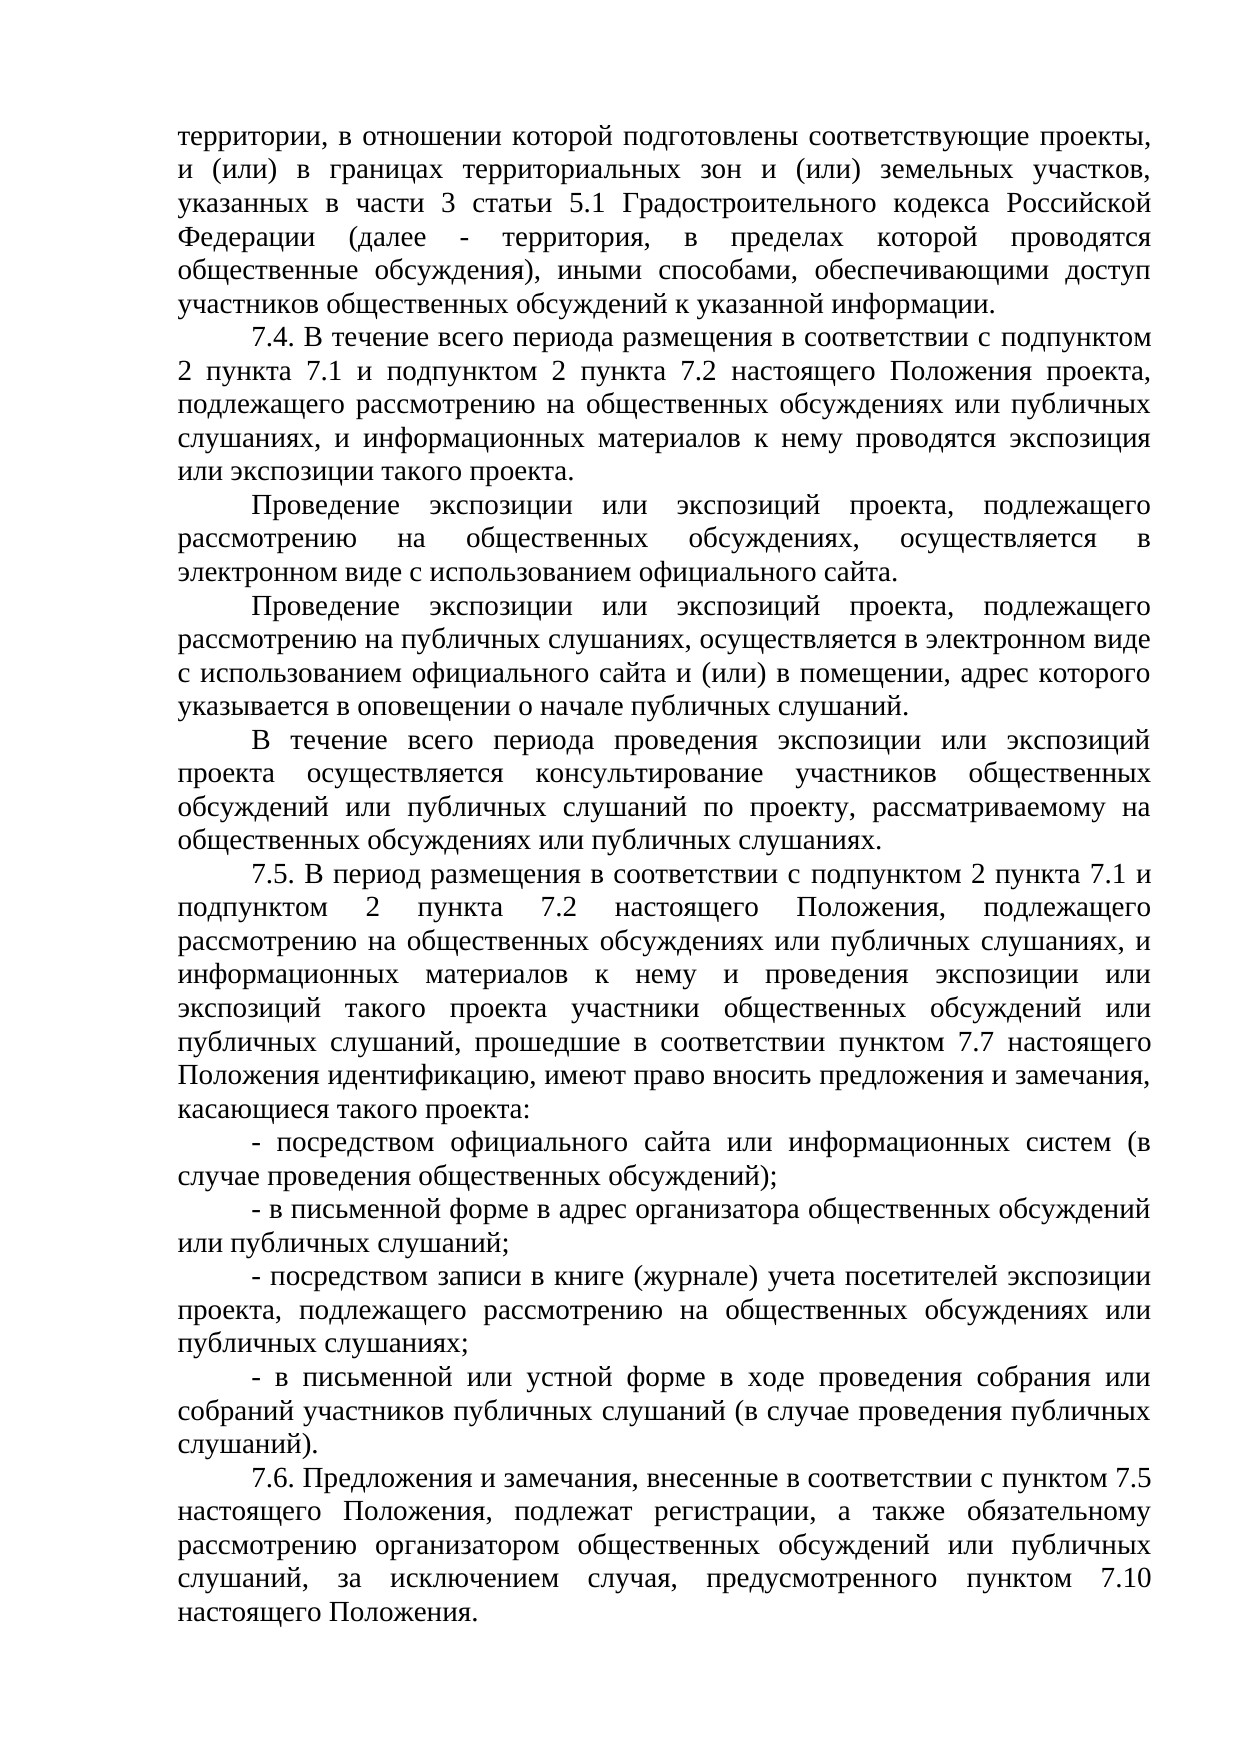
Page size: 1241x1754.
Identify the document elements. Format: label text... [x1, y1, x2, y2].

text 7.6. Предложения и замечания, внесенные в соответствии с пунктом 7.5 настоящего Положения, подлежат регистрации, а также обязательному рассмотрению организатором общественных обсуждений или публичных слушаний, за исключением случая, предусмотренного пунктом 7.10 настоящего Положения. [177, 1460, 1152, 1627]
text - в письменной или устной форме в ходе проведения собрания или собраний участников публичных слушаний (в случае проведения публичных слушаний). [177, 1359, 1152, 1460]
text В течение всего периода проведения экспозиции или экспозиций проекта осуществляется консультирование участников общественных обсуждений или публичных слушаний по проекту, рассматриваемому на общественных обсуждениях или публичных слушаниях. [177, 722, 1152, 856]
text - посредством записи в книге (журнале) учета посетителей экспозиции проекта, подлежащего рассмотрению на общественных обсуждениях или публичных слушаниях; [177, 1258, 1152, 1359]
text Проведение экспозиции или экспозиций проекта, подлежащего рассмотрению на общественных обсуждениях, осуществляется в электронном виде с использованием официального сайта. [177, 487, 1152, 588]
text Проведение экспозиции или экспозиций проекта, подлежащего рассмотрению на публичных слушаниях, осуществляется в электронном виде с использованием официального сайта и (или) в помещении, адрес которого указывается в оповещении о начале публичных слушаний. [177, 588, 1152, 722]
text 7.5. В период размещения в соответствии с подпунктом 2 пункта 7.1 и подпунктом 2 пункта 7.2 настоящего Положения, подлежащего рассмотрению на общественных обсуждениях или публичных слушаниях, и информационных материалов к нему и проведения экспозиции или экспозиций такого проекта участники общественных обсуждений или публичных слушаний, прошедшие в соответствии пунктом 7.7 настоящего Положения идентификацию, имеют право вносить предложения и замечания, касающиеся такого проекта: [177, 856, 1152, 1124]
text - в письменной форме в адрес организатора общественных обсуждений или публичных слушаний; [177, 1191, 1152, 1258]
text 7.4. В течение всего периода размещения в соответствии с подпунктом 2 пункта 7.1 и подпунктом 2 пункта 7.2 настоящего Положения проекта, подлежащего рассмотрению на общественных обсуждениях или публичных слушаниях, и информационных материалов к нему проводятся экспозиция или экспозиции такого проекта. [177, 319, 1152, 487]
text - посредством официального сайта или информационных систем (в случае проведения общественных обсуждений); [177, 1124, 1152, 1191]
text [177, 118, 1152, 319]
